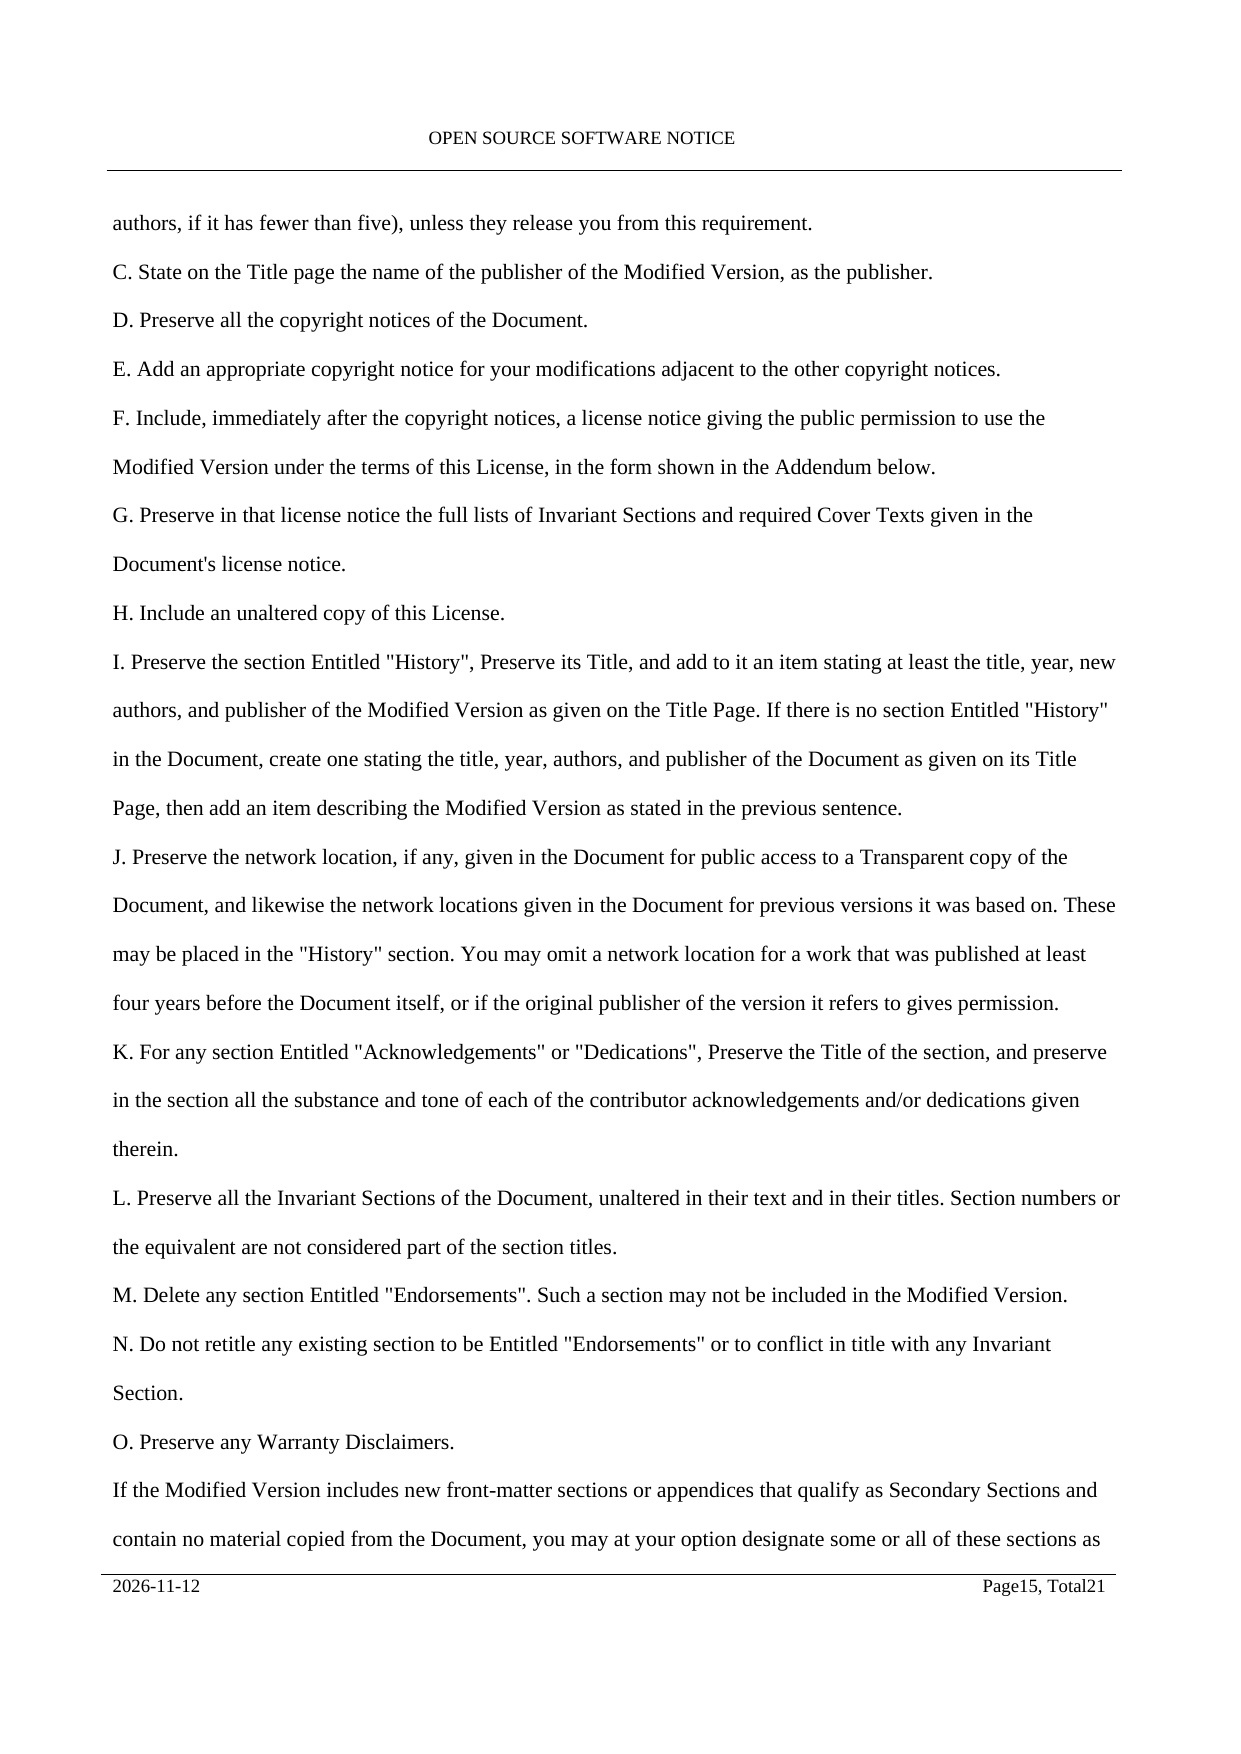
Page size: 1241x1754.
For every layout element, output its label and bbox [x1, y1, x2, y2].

text [112, 206, 1128, 1555]
